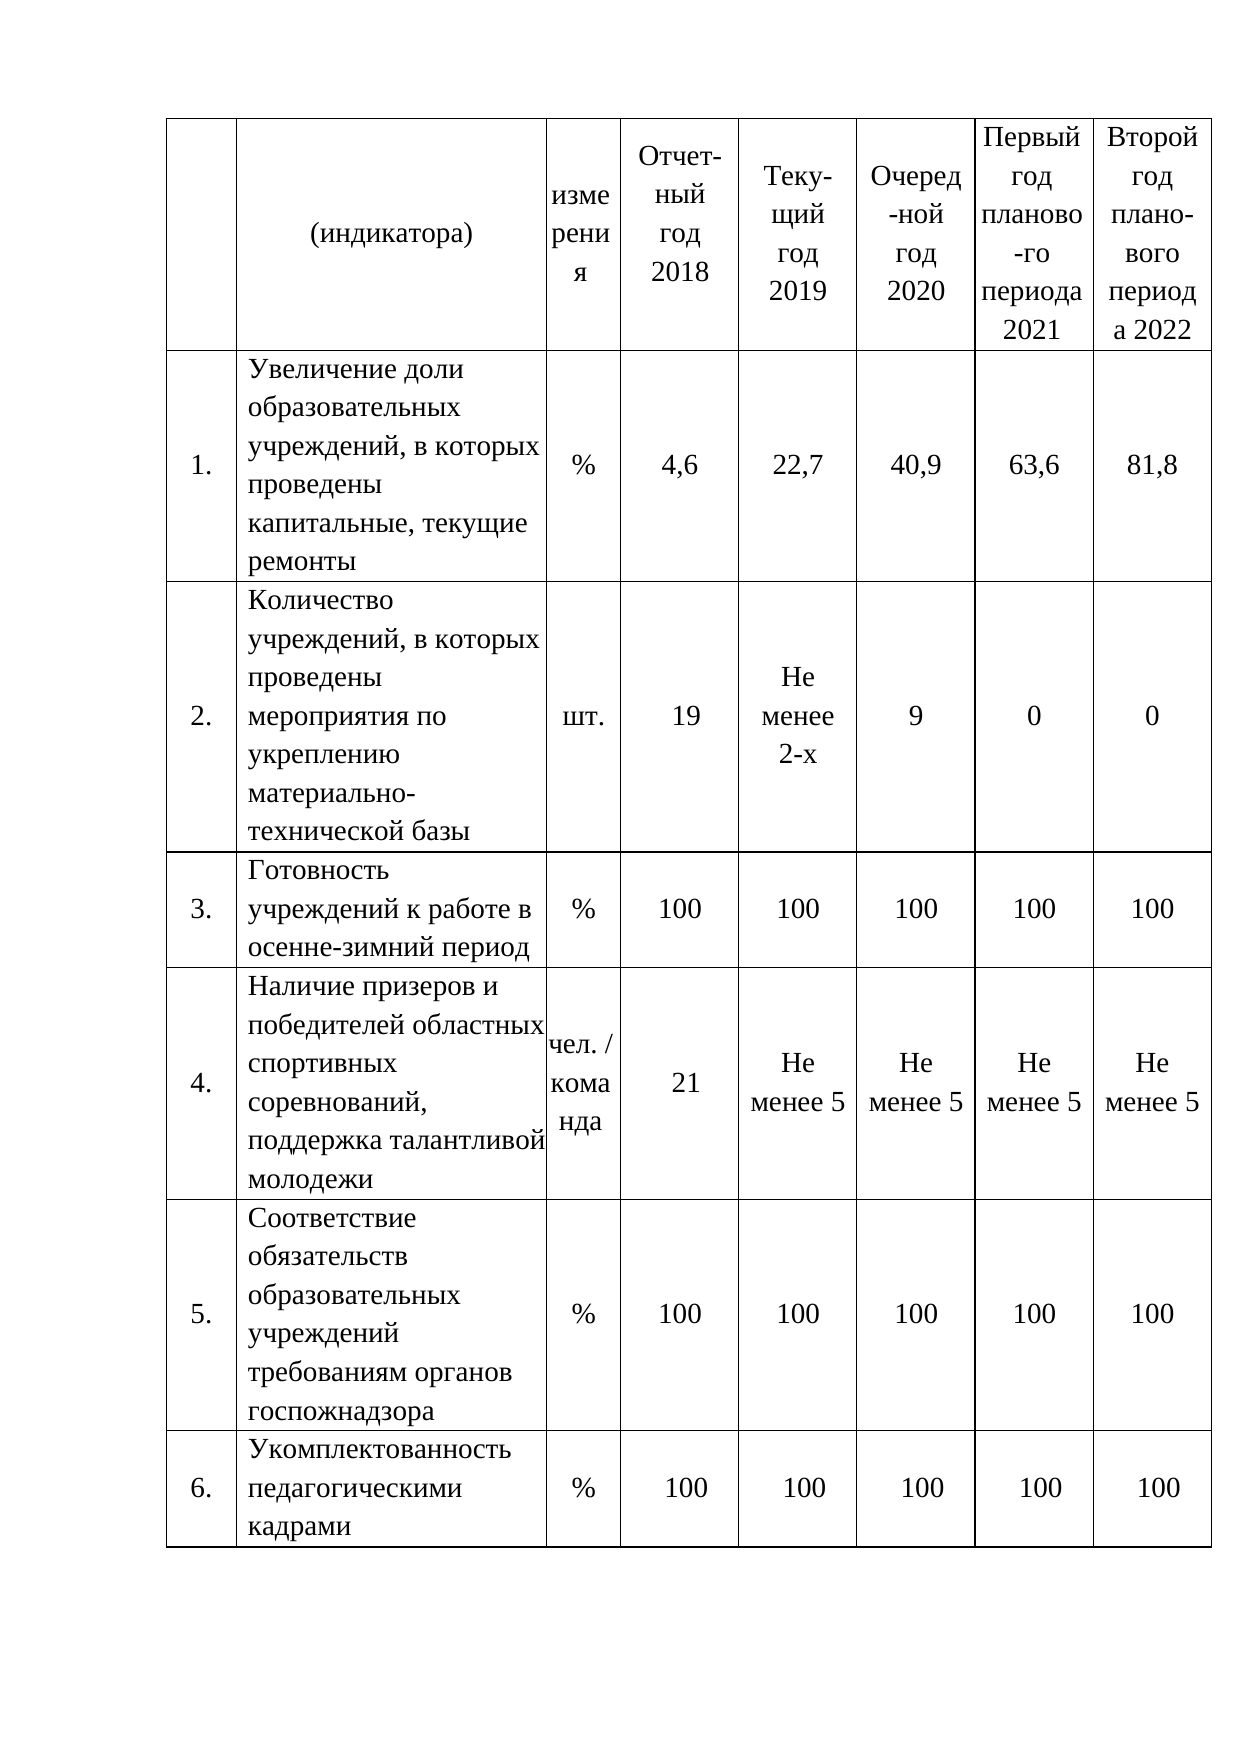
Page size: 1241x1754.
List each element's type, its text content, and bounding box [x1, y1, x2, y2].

table_cell 100 [739, 1200, 856, 1430]
table_cell Теку-щий год 2019 [739, 119, 856, 350]
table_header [237, 119, 546, 350]
table_cell 100 [857, 1431, 974, 1546]
table_cell % [547, 351, 620, 581]
table_cell % [547, 1431, 620, 1546]
table_cell Соответствие обязательств образовательных учреждений требованиям органов госпожнадзора [237, 1200, 546, 1430]
table_cell 22,7 [739, 351, 856, 581]
table_cell 100 [621, 1200, 738, 1430]
table_cell Отчет-ный год 2018 [621, 119, 738, 350]
table_cell 5. [167, 1200, 236, 1430]
table_cell 100 [739, 853, 856, 967]
table_cell 1. [167, 351, 236, 581]
table_cell 4. [167, 968, 236, 1199]
table_cell 100 [739, 1431, 856, 1546]
table_cell Первый год планово-го периода 2021 [976, 119, 1093, 350]
table_cell 9 [857, 582, 974, 851]
table_cell 100 [621, 853, 738, 967]
table_cell 81,8 [1094, 351, 1211, 581]
table_cell 100 [1094, 1200, 1211, 1430]
table_cell Очеред-ной год 2020 [857, 119, 974, 350]
table_cell 0 [976, 582, 1093, 851]
table_cell 21 [621, 968, 738, 1199]
table_cell 100 [857, 1200, 974, 1430]
table_cell Не менее 5 [739, 968, 856, 1199]
table_cell 2. [167, 582, 236, 851]
table_cell 63,6 [976, 351, 1093, 581]
table_cell 0 [1094, 582, 1211, 851]
table_cell % [547, 1200, 620, 1430]
table_cell Второй год плано-вого периода 2022 [1094, 119, 1211, 350]
table_header Единица измерения [547, 119, 620, 350]
table_cell 100 [976, 1200, 1093, 1430]
table_cell Не менее 2-х [739, 582, 856, 851]
table_cell 40,9 [857, 351, 974, 581]
table_cell Готовность учреждений к работе в осенне-зимний период [237, 853, 546, 967]
table_cell Наличие призеров и победителей областных спортивных соревнований, поддержка талантливой молодежи [237, 968, 546, 1199]
table_cell % [547, 853, 620, 967]
table_header № [167, 119, 236, 350]
table_cell 100 [1094, 1431, 1211, 1546]
table_cell Укомплектованность педагогическими кадрами [237, 1431, 546, 1546]
table_cell 100 [1094, 853, 1211, 967]
table_cell 19 [621, 582, 738, 851]
table_cell Количество учреждений, в которых проведены мероприятия по укреплению материально-технической базы [237, 582, 546, 851]
table_cell Не менее 5 [857, 968, 974, 1199]
table_cell 3. [167, 853, 236, 967]
table_cell шт. [547, 582, 620, 851]
table_cell Не менее 5 [976, 968, 1093, 1199]
table_cell Не менее 5 [1094, 968, 1211, 1199]
table_cell 100 [976, 853, 1093, 967]
table_cell 100 [976, 1431, 1093, 1546]
table_cell 6. [167, 1431, 236, 1546]
table_cell 4,6 [621, 351, 738, 581]
table_cell чел. /команда [547, 968, 620, 1199]
table_cell Увеличение доли образовательных учреждений, в которых проведены капитальные, текущие ремонты [237, 351, 546, 581]
table_cell 100 [857, 853, 974, 967]
table_cell 100 [621, 1431, 738, 1546]
